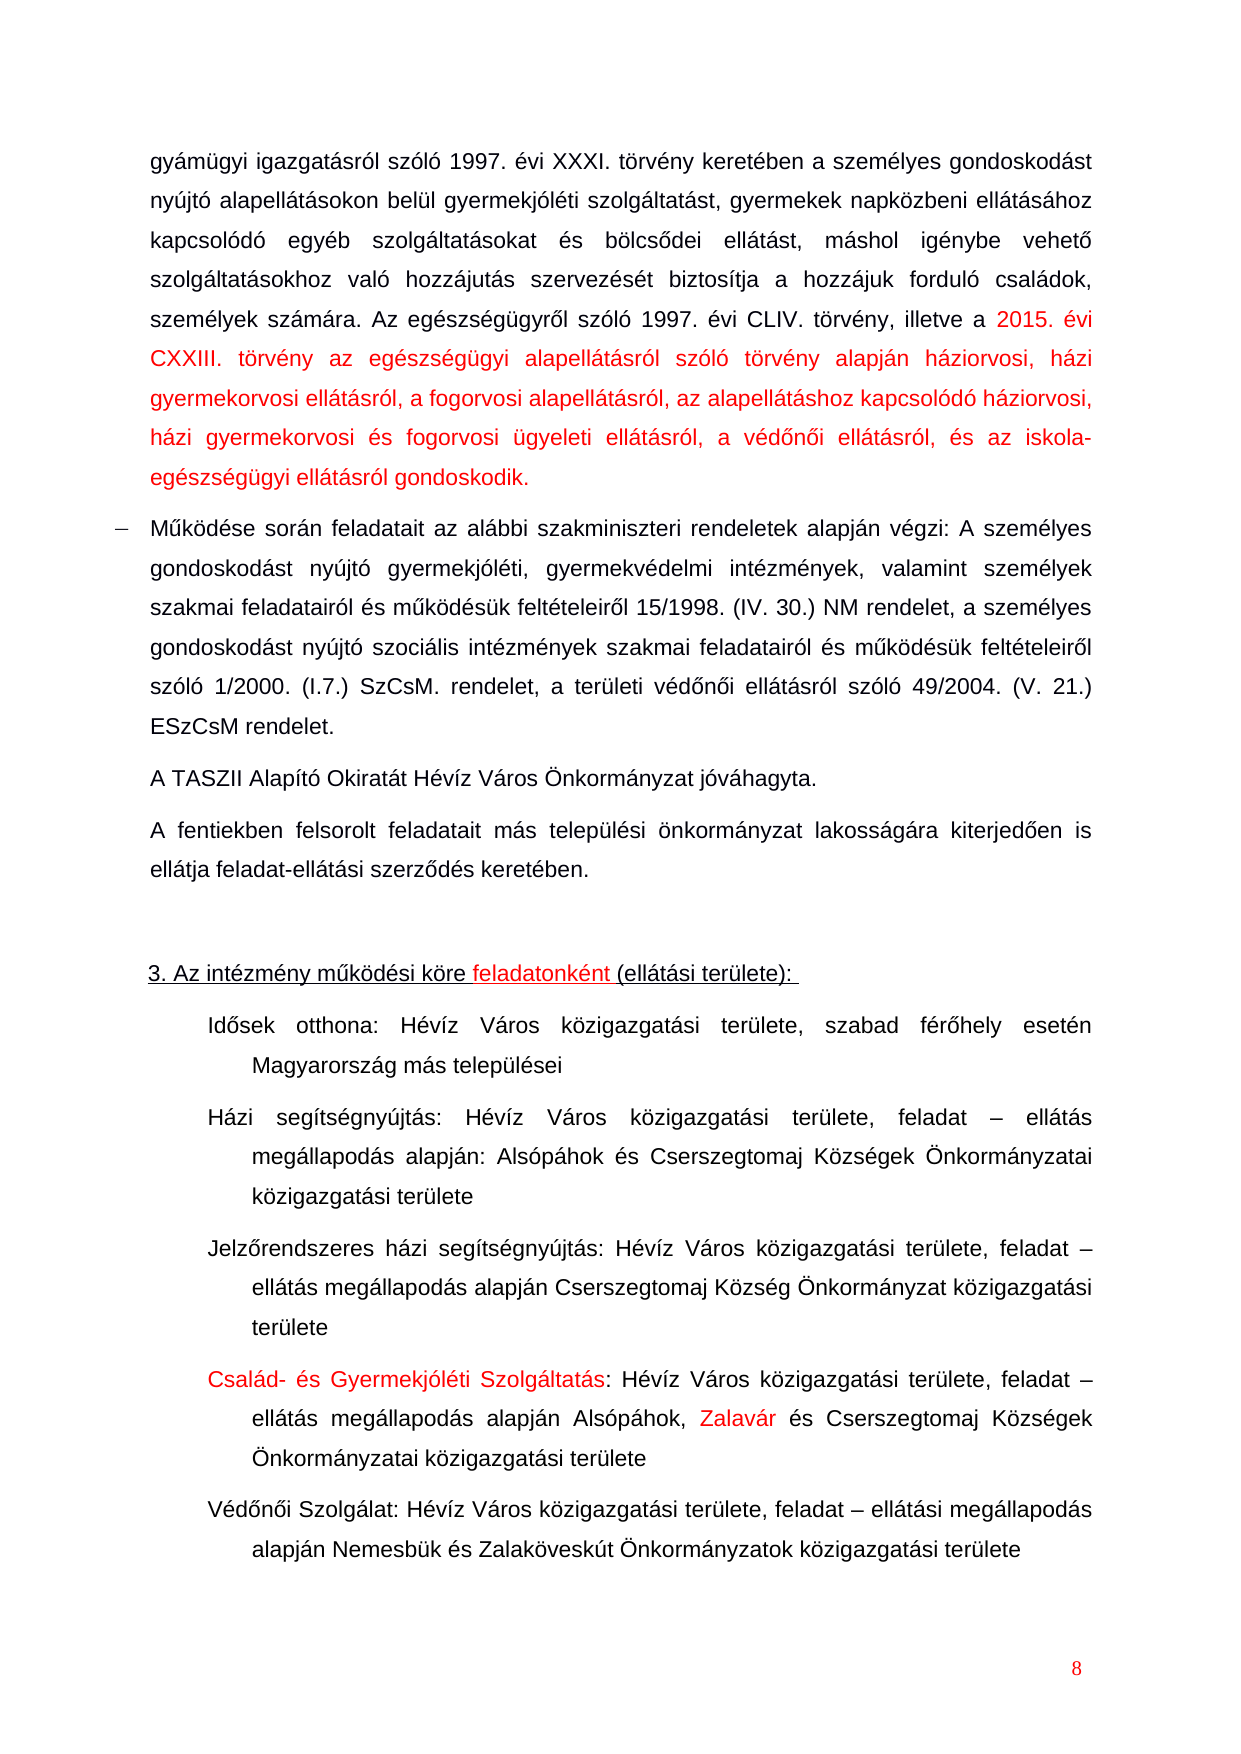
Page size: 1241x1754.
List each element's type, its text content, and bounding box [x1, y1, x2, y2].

list Működése során feladatait az alábbi szakminiszteri rendeletek alapján végzi: A személyes gondoskodást nyújtó gyermekjóléti, gyermekvédelmi intézmények, valamint személyek szakmai feladatairól és működésük feltételeiről 15/1998. (IV. 30.) NM rendelet, a személyes gondoskodást nyújtó szociális intézmények szakmai feladatairól és működésük feltételeiről szóló 1/2000. (I.7.) SzCsM. rendelet, a területi védőnői ellátásról szóló 49/2004. (V. 21.) ESzCsM rendelet. [112, 515, 1093, 739]
text Házi segítségnyújtás: Hévíz Város közigazgatási területe, feladat – ellátás megállapodás alapján: Alsópáhok és Cserszegtomaj Községek Önkormányzatai közigazgatási területe [207, 1104, 1093, 1209]
text A TASZII Alapító Okiratát Hévíz Város Önkormányzat jóváhagyta. [150, 765, 1093, 791]
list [112, 148, 1093, 490]
text Idősek otthona: Hévíz Város közigazgatási területe, szabad férőhely esetén Magyarország más települései [207, 1012, 1093, 1078]
text Védőnői Szolgálat: Hévíz Város közigazgatási területe, feladat – ellátási megállapodás alapján Nemesbük és Zalaköveskút Önkormányzatok közigazgatási területe [207, 1496, 1093, 1562]
text A fentiekben felsorolt feladatait más települési önkormányzat lakosságára kiterjedően is ellátja feladat-ellátási szerződés keretében. [150, 817, 1093, 883]
text Jelzőrendszeres házi segítségnyújtás: Hévíz Város közigazgatási területe, feladat – ellátás megállapodás alapján Cserszegtomaj Község Önkormányzat közigazgatási területe [207, 1234, 1093, 1340]
text 3. Az intézmény működési köre feladatonként (ellátási területe): [148, 960, 1093, 987]
text Család- és Gyermekjóléti Szolgáltatás: Hévíz Város közigazgatási területe, feladat – ellátás megállapodás alapján Alsópáhok, Zalavár és Cserszegtomaj Községek Önkormányzatai közigazgatási területe [207, 1366, 1093, 1471]
